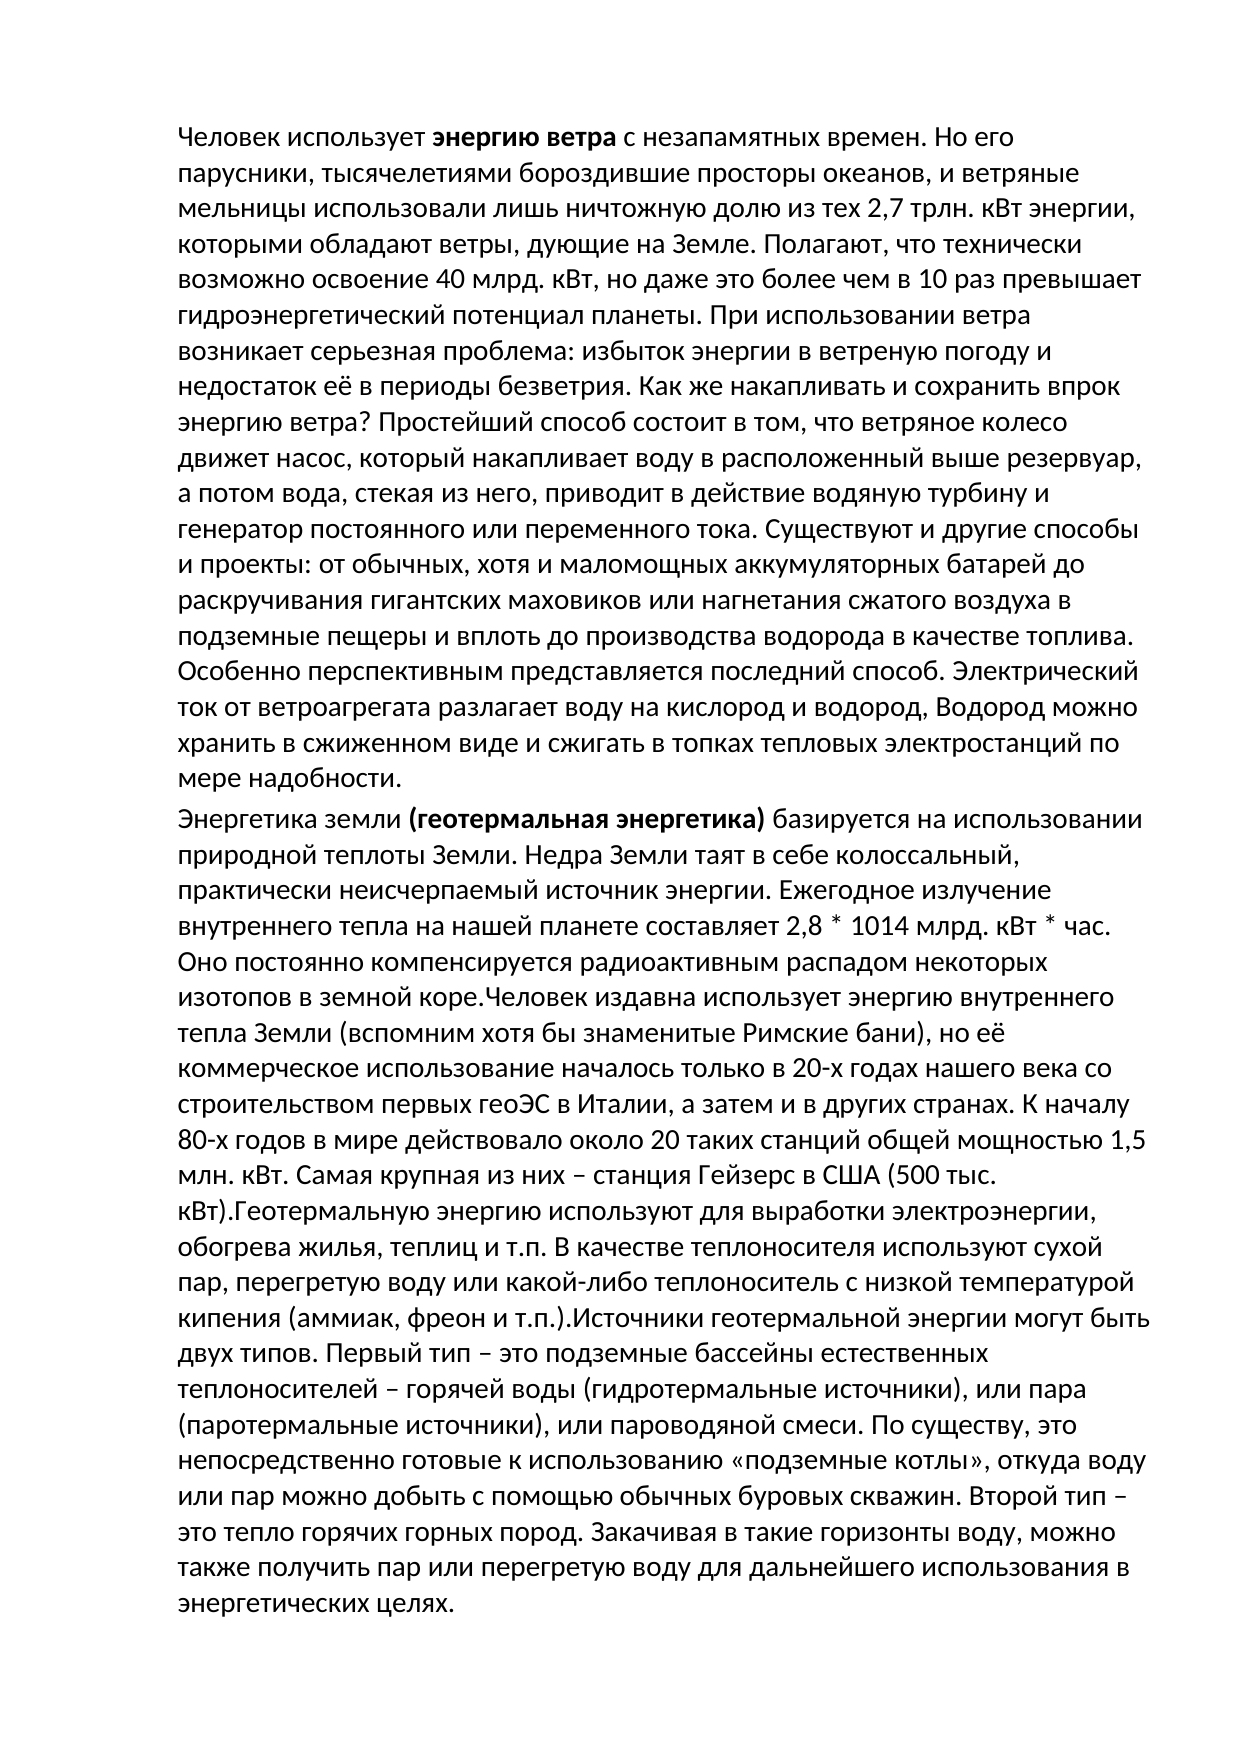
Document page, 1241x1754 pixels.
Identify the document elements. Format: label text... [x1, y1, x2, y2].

text Человек использует энергию ветра с незапамятных времен. Но его парусники, тысячелетиями бороздившие просторы океанов, и ветряные мельницы использовали лишь ничтожную долю из тех 2,7 трлн. кВт энергии, которыми обладают ветры, дующие на Земле. Полагают, что технически возможно освоение 40 млрд. кВт, но даже это более чем в 10 раз превышает гидроэнергетический потенциал планеты. При использовании ветра возникает серьезная проблема: избыток энергии в ветреную погоду и недостаток её в периоды безветрия. Как же накапливать и сохранить впрок энергию ветра? Простейший способ состоит в том, что ветряное колесо движет насос, который накапливает воду в расположенный выше резервуар, а потом вода, стекая из него, приводит в действие водяную турбину и генератор постоянного или переменного тока. Существуют и другие способы и проекты: от обычных, хотя и маломощных аккумуляторных батарей до раскручивания гигантских маховиков или нагнетания сжатого воздуха в подземные пещеры и вплоть до производства водорода в качестве топлива. Особенно перспективным представляется последний способ. Электрический ток от ветроагрегата разлагает воду на кислород и водород, Водород можно хранить в сжиженном виде и сжигать в топках тепловых электростанций по мере надобности. [177, 118, 1152, 795]
text Энергетика земли (геотермальная энергетика) базируется на использовании природной теплоты Земли. Недра Земли таят в себе колоссальный, практически неисчерпаемый источник энергии. Ежегодное излучение внутреннего тепла на нашей планете составляет 2,8 * 1014 млрд. кВт * час. Оно постоянно компенсируется радиоактивным распадом некоторых изотопов в земной коре.Человек издавна использует энергию внутреннего тепла Земли (вспомним хотя бы знаменитые Римские бани), но её коммерческое использование началось только в 20-х годах нашего века со строительством первых геоЭС в Италии, а затем и в других странах. К началу 80-х годов в мире действовало около 20 таких станций общей мощностью 1,5 млн. кВт. Самая крупная из них – станция Гейзерс в США (500 тыс. кВт).Геотермальную энергию используют для выработки электроэнергии, обогрева жилья, теплиц и т.п. В качестве теплоносителя используют сухой пар, перегретую воду или какой-либо теплоноситель с низкой температурой кипения (аммиак, фреон и т.п.).Источники геотермальной энергии могут быть двух типов. Первый тип – это подземные бассейны естественных теплоносителей – горячей воды (гидротермальные источники), или пара (паротермальные источники), или пароводяной смеси. По существу, это непосредственно готовые к использованию «подземные котлы», откуда воду или пар можно добыть с помощью обычных буровых скважин. Второй тип – это тепло горячих горных пород. Закачивая в такие горизонты воду, можно также получить пар или перегретую воду для дальнейшего использования в энергетических целях. [177, 800, 1152, 1619]
